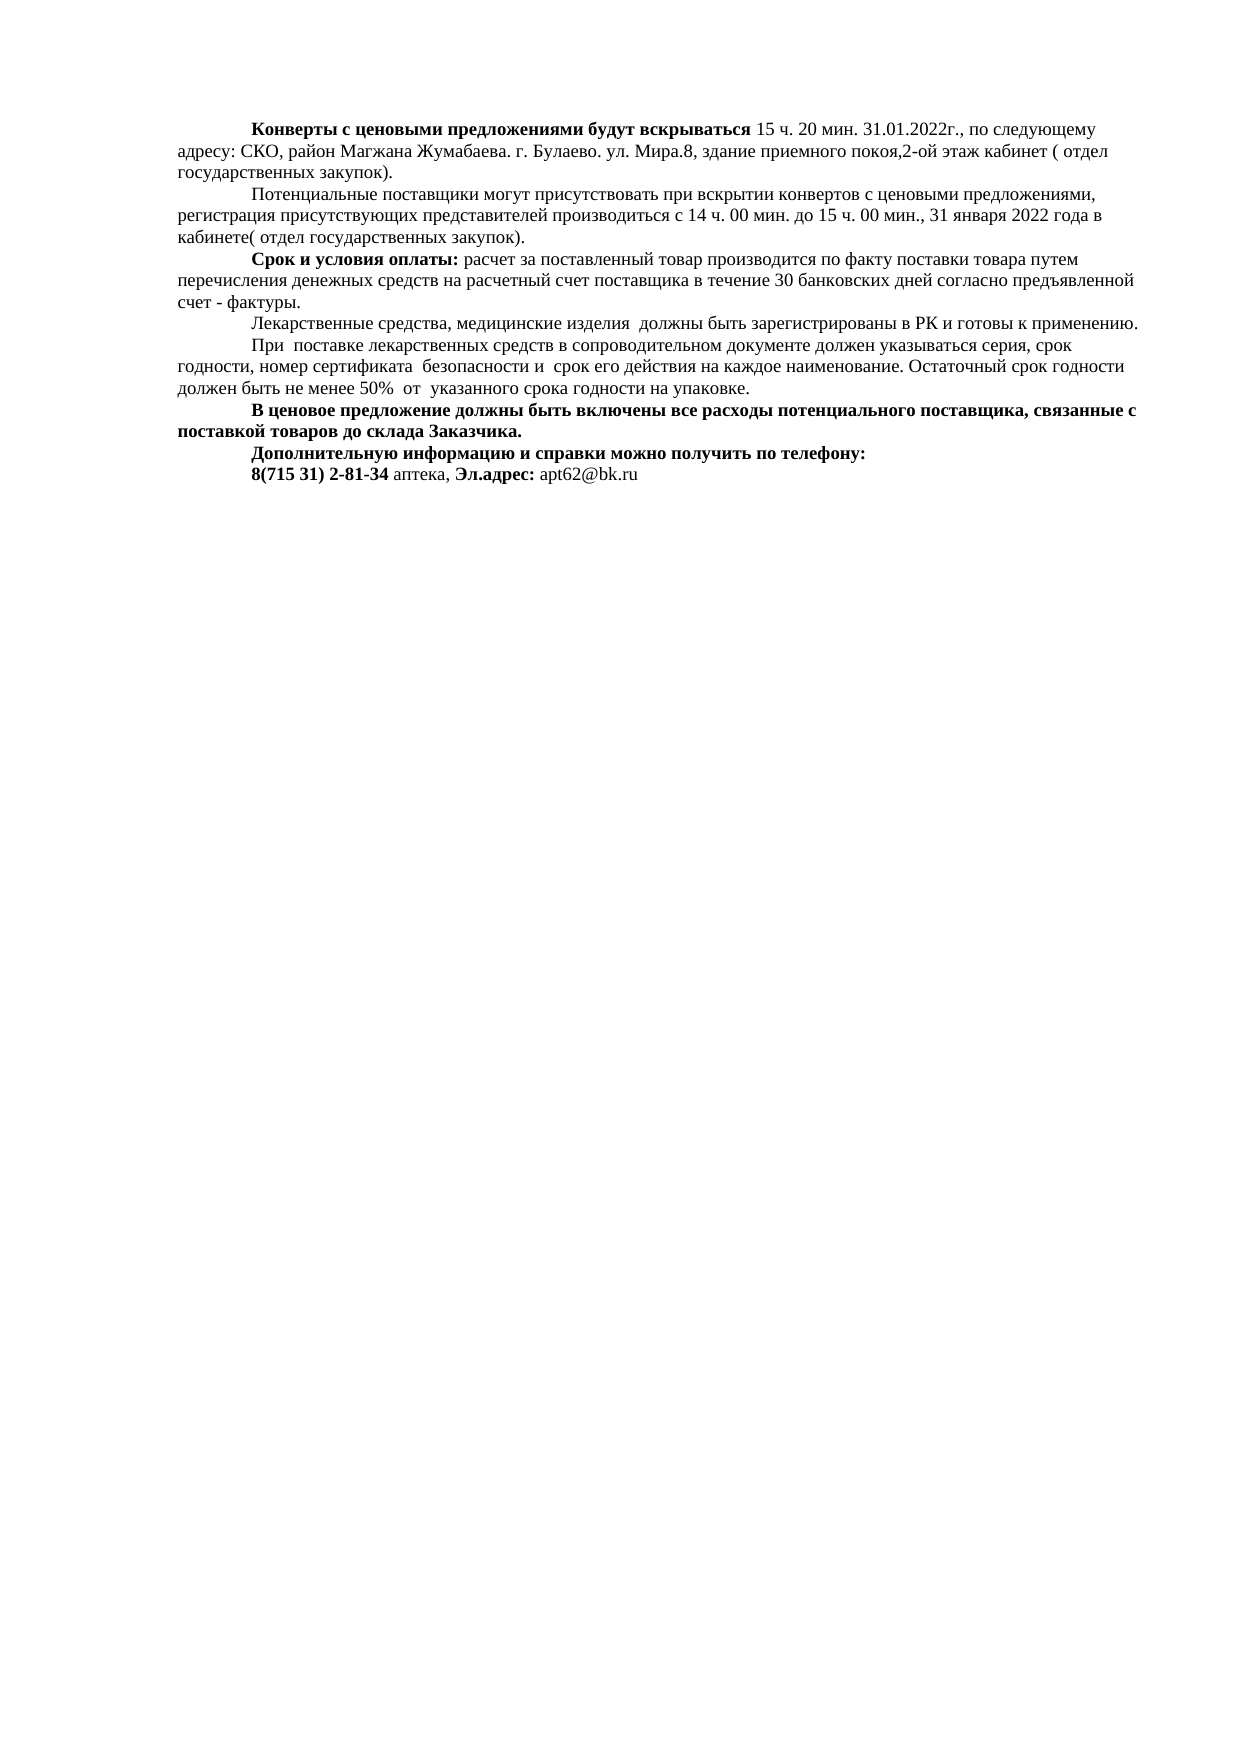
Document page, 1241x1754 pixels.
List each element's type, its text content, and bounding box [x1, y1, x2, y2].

text Дополнительную информацию и справки можно получить по телефону: [177, 442, 1152, 463]
text В ценовое предложение должны быть включены все расходы потенциального поставщика, связанные с поставкой товаров до склада Заказчика. [177, 398, 1152, 442]
text Срок и условия оплаты: расчет за поставленный товар производится по факту поставки товара путем перечисления денежных средств на расчетный счет поставщика в течение 30 банковских дней согласно предъявленной счет - фактуры. [177, 247, 1152, 312]
text 8(715 31) 2-81-34 аптека, Эл.адрес: apt62@bk.ru [177, 463, 1152, 485]
text Лекарственные средства, медицинские изделия должны быть зарегистрированы в РК и готовы к применению. [177, 312, 1152, 334]
text При поставке лекарственных средств в сопроводительном документе должен указываться серия, срок годности, номер сертификата безопасности и срок его действия на каждое наименование. Остаточный срок годности должен быть не менее 50% от указанного срока годности на упаковке. [177, 334, 1152, 398]
text Потенциальные поставщики могут присутствовать при вскрытии конвертов с ценовыми предложениями, регистрация присутствующих представителей производиться с 14 ч. 00 мин. до 15 ч. 00 мин., 31 января 2022 года в кабинете( отдел государственных закупок). [177, 183, 1152, 247]
text Конверты с ценовыми предложениями будут вскрываться 15 ч. 20 мин. 31.01.2022г., по следующему адресу: СКО, район Магжана Жумабаева. г. Булаево. ул. Мира.8, здание приемного покоя,2-ой этаж кабинет ( отдел государственных закупок). [177, 118, 1152, 183]
